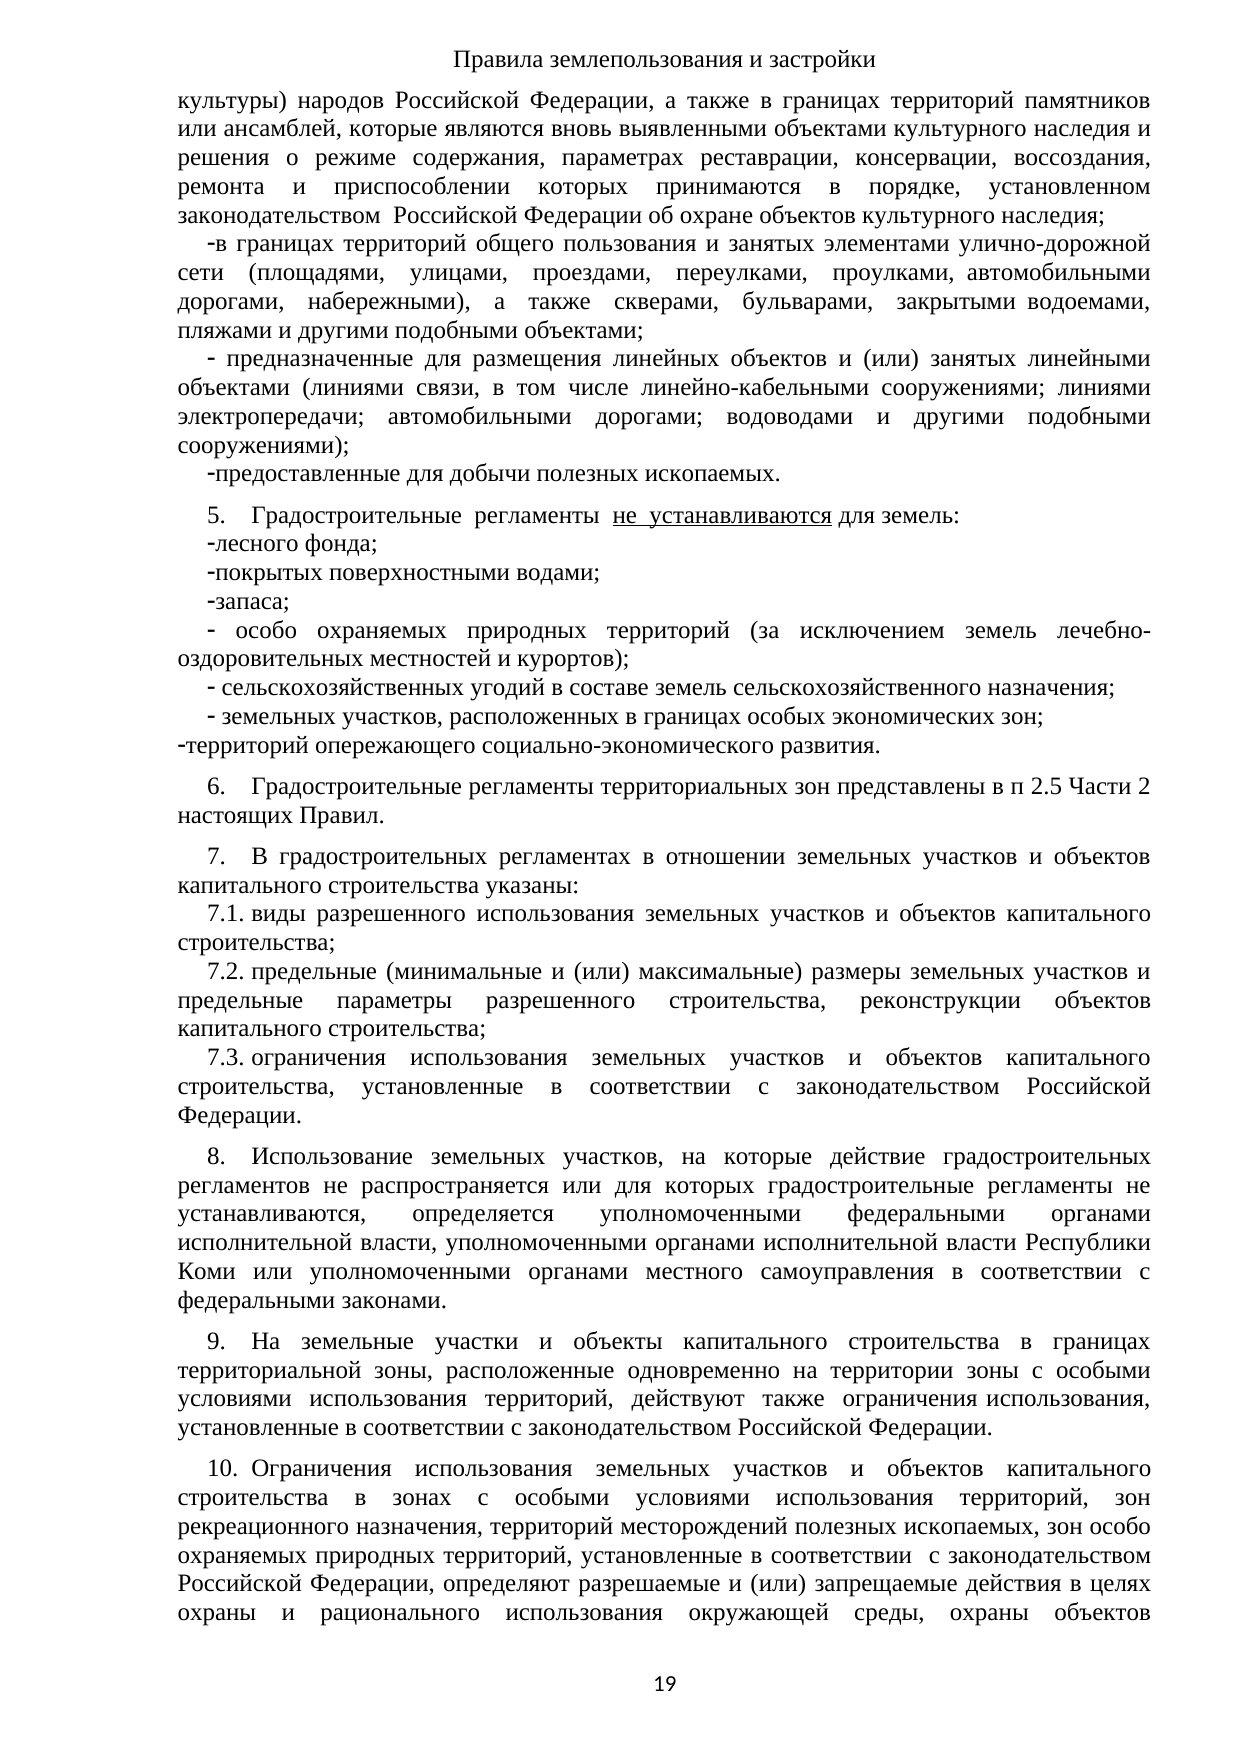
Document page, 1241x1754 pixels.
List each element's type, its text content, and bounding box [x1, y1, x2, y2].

text предоставленные для добычи полезных ископаемых. [177, 458, 1152, 487]
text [177, 85, 1152, 228]
text особо охраняемых природных территорий (за исключением земель лечебно-оздоровительных местностей и курортов); [177, 615, 1152, 672]
text предназначенные для размещения линейных объектов и (или) занятых линейными объектами (линиями связи, в том числе линейно-кабельными сооружениями; линиями электропередачи; автомобильными дорогами; водоводами и другими подобными сооружениями); [177, 343, 1152, 458]
list В градостроительных регламентах в отношении земельных участков и объектов капитального строительства указаны: [177, 841, 1152, 898]
list предельные (минимальные и (или) максимальные) размеры земельных участков и предельные параметры разрешенного строительства, реконструкции объектов капитального строительства; [177, 956, 1152, 1042]
text запаса; [177, 586, 1152, 615]
list На земельные участки и объекты капитального строительства в границах территориальной зоны, расположенные одновременно на территории зоны с особыми условиями использования территорий, действуют также ограничения использования, установленные в соответствии с законодательством Российской Федерации. [177, 1326, 1152, 1441]
text покрытых поверхностными водами; [177, 557, 1152, 586]
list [177, 1453, 1152, 1626]
text сельскохозяйственных угодий в составе земель сельскохозяйственного назначения; [177, 672, 1152, 701]
list Использование земельных участков, на которые действие градостроительных регламентов не распространяется или для которых градостроительные регламенты не устанавливаются, определяется уполномоченными федеральными органами исполнительной власти, уполномоченными органами исполнительной власти Республики Коми или уполномоченными органами местного самоуправления в соответствии с федеральными законами. [177, 1141, 1152, 1313]
list виды разрешенного использования земельных участков и объектов капитального строительства; [177, 898, 1152, 956]
list Градостроительные регламенты не устанавливаются для земель: [177, 500, 1152, 528]
text лесного фонда; [177, 528, 1152, 557]
list Градостроительные регламенты территориальных зон представлены в п 2.5 Части 2 настоящих Правил. [177, 771, 1152, 828]
text земельных участков, расположенных в границах особых экономических зон; [177, 701, 1152, 730]
text в границах территорий общего пользования и занятых элементами улично-дорожной сети (площадями, улицами, проездами, переулками, проулками, автомобильными дорогами, набережными), а также скверами, бульварами, закрытыми водоемами, пляжами и другими подобными объектами; [177, 228, 1152, 343]
list ограничения использования земельных участков и объектов капитального строительства, установленные в соответствии с законодательством Российской Федерации. [177, 1042, 1152, 1128]
text территорий опережающего социально-экономического развития. [177, 730, 1152, 758]
